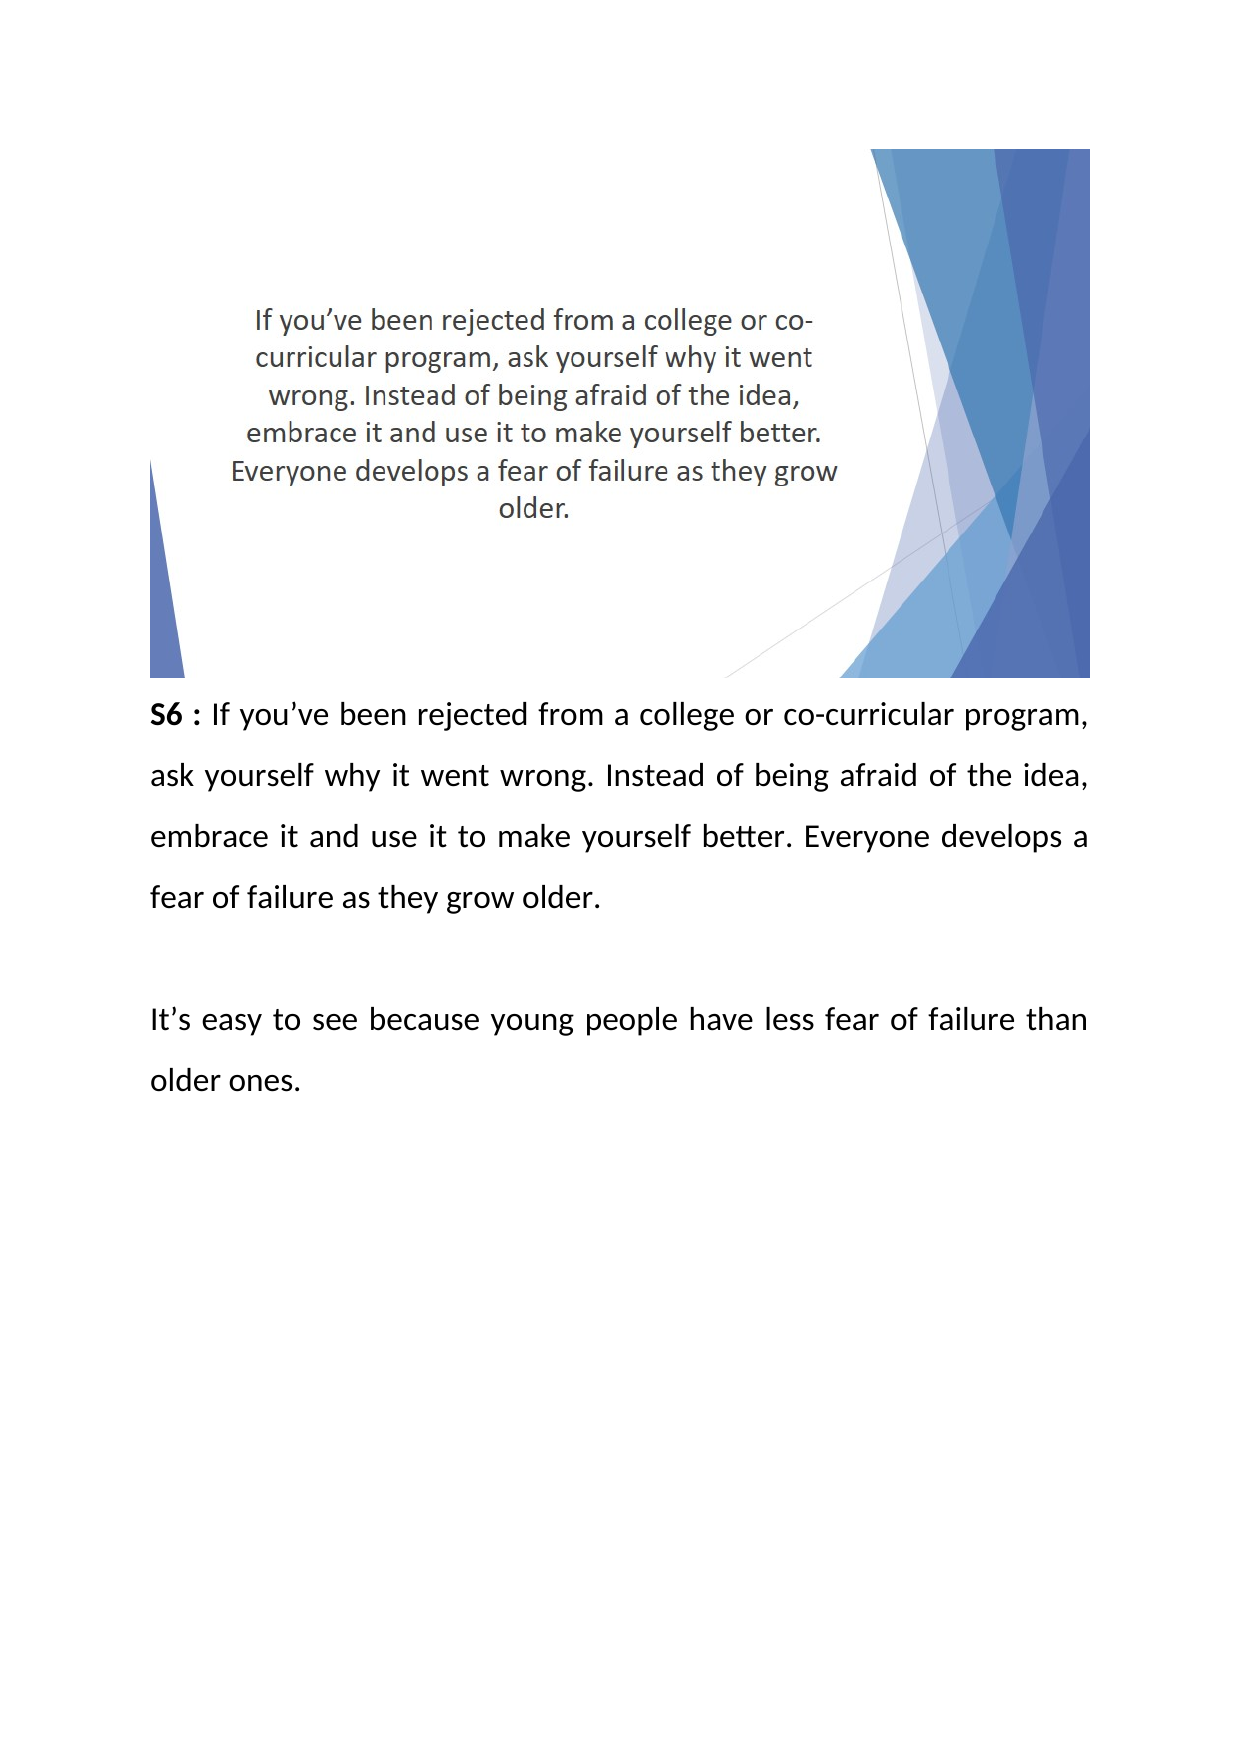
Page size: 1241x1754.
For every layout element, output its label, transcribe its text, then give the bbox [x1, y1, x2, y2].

text S6 : If you’ve been rejected from a college or co-curricular program, ask yourself why it went wrong. Instead of being afraid of the idea, embrace it and use it to make yourself better. Everyone develops a fear of failure as they grow older. [150, 693, 1090, 917]
picture [150, 149, 1090, 678]
text It’s easy to see because young people have less fear of failure than older ones. [150, 998, 1090, 1100]
